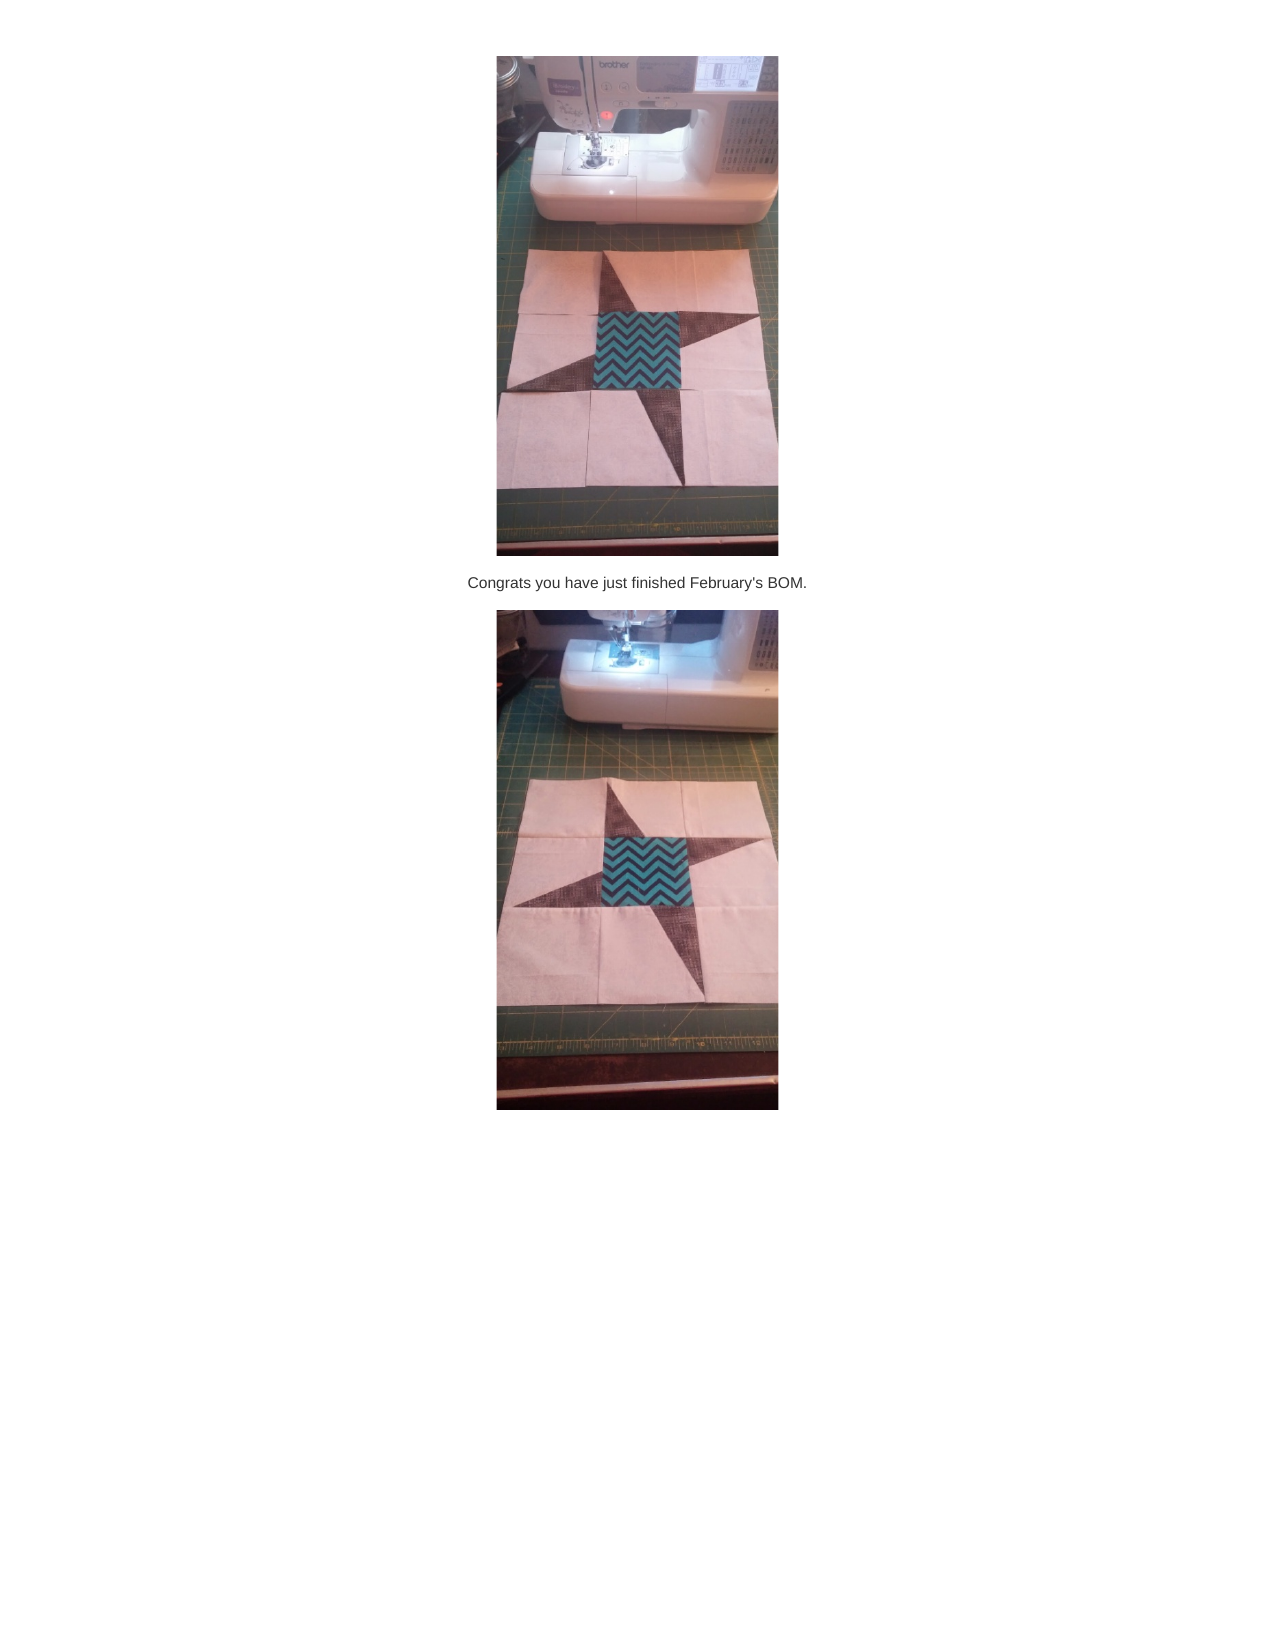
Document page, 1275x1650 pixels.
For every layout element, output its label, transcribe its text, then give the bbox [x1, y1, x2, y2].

picture [496, 56, 779, 556]
picture [496, 610, 779, 1110]
